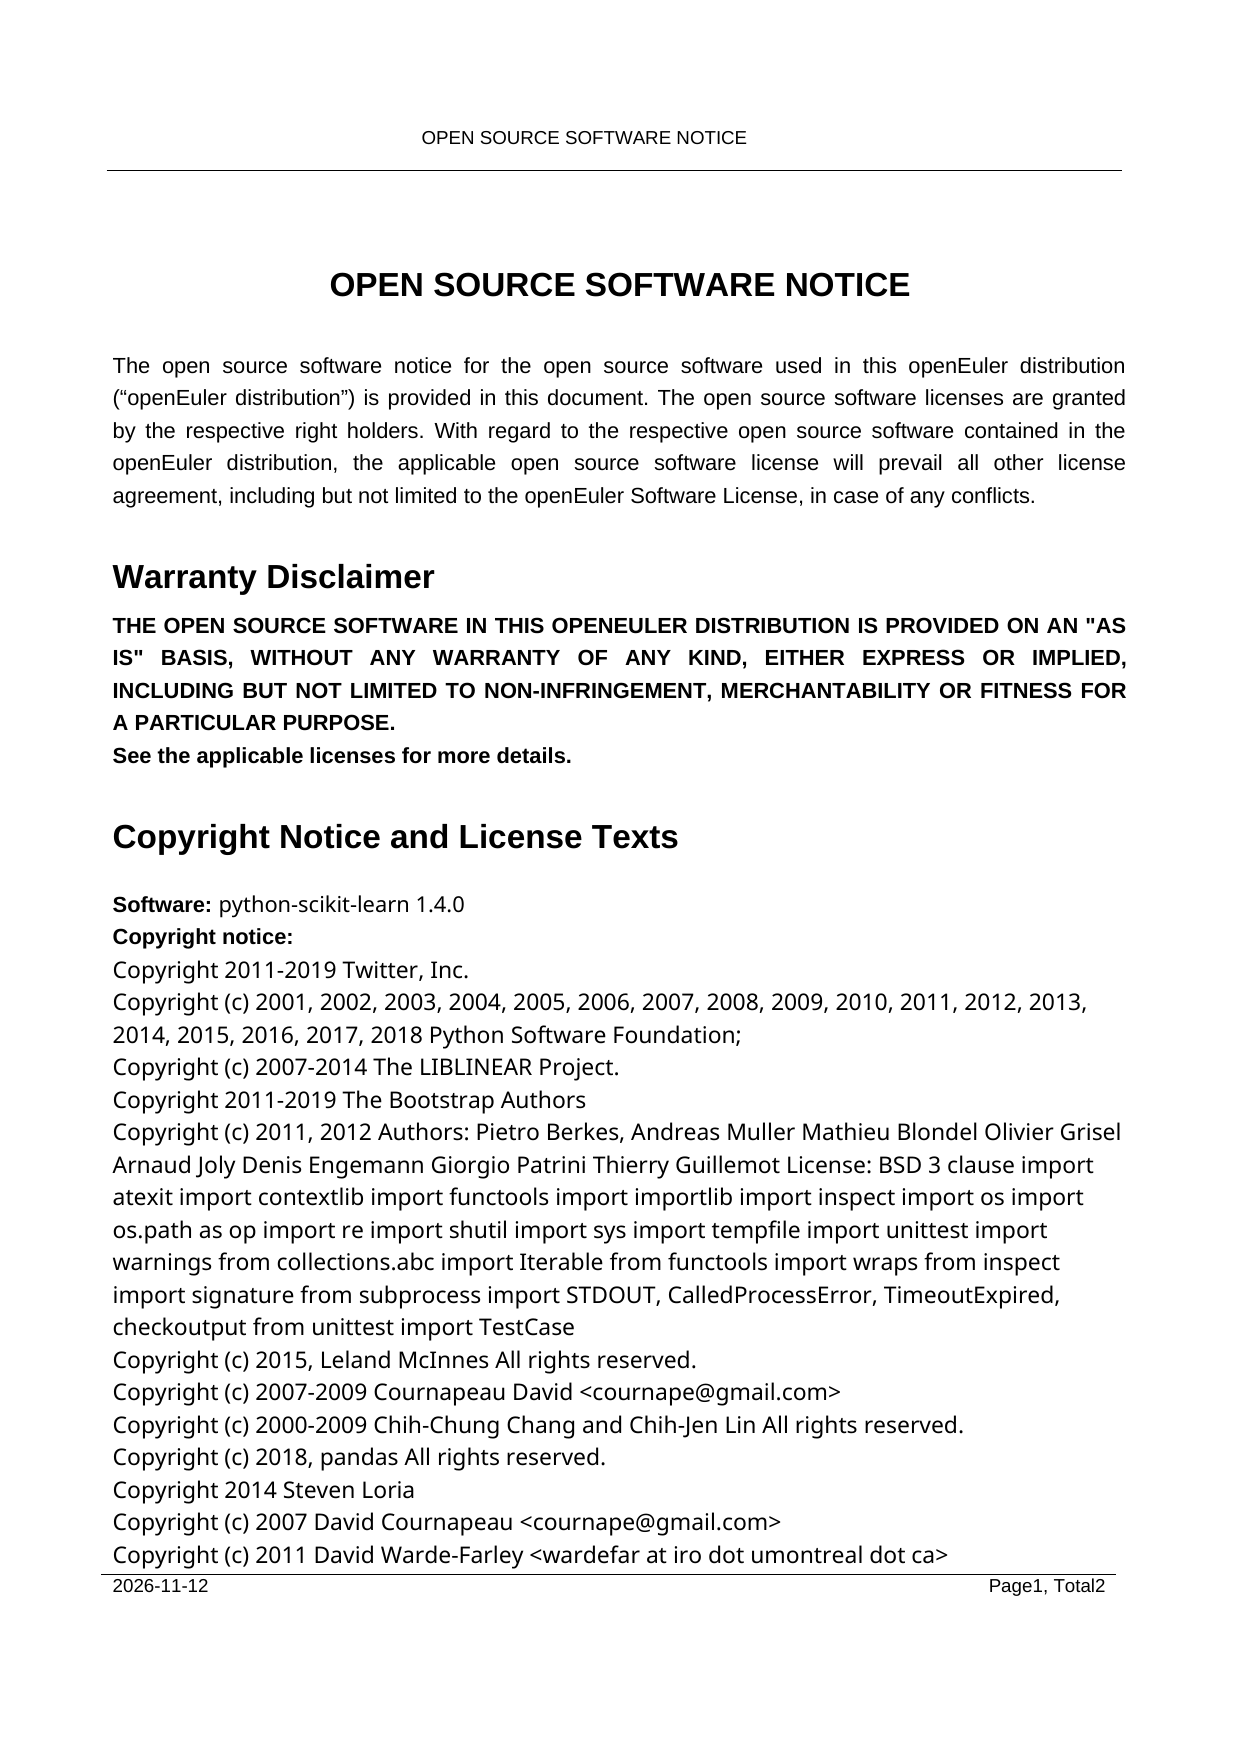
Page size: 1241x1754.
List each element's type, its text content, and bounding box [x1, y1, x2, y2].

text Software: python-scikit-learn 1.4.0 [112, 888, 1128, 921]
text Warranty Disclaimer [112, 544, 1128, 609]
text THE OPEN SOURCE SOFTWARE IN THIS OPENEULER DISTRIBUTION IS PROVIDED ON AN "AS IS" BASIS, WITHOUT ANY WARRANTY OF ANY KIND, EITHER EXPRESS OR IMPLIED, INCLUDING BUT NOT LIMITED TO NON-INFRINGEMENT, MERCHANTABILITY OR FITNESS FOR A PARTICULAR PURPOSE. See the applicable licenses for more details. [112, 609, 1128, 771]
text The open source software notice for the open source software used in this openEuler distribution (“openEuler distribution”) is provided in this document. The open source software licenses are granted by the respective right holders. With regard to the respective open source software contained in the openEuler distribution, the applicable open source software license will prevail all other license agreement, including but not limited to the openEuler Software License, in case of any conflicts. [112, 349, 1128, 511]
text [112, 953, 1128, 1571]
text Copyright Notice and License Texts [112, 804, 1128, 869]
text Copyright notice: [112, 921, 1128, 953]
text OPEN SOURCE SOFTWARE NOTICE [112, 251, 1128, 316]
